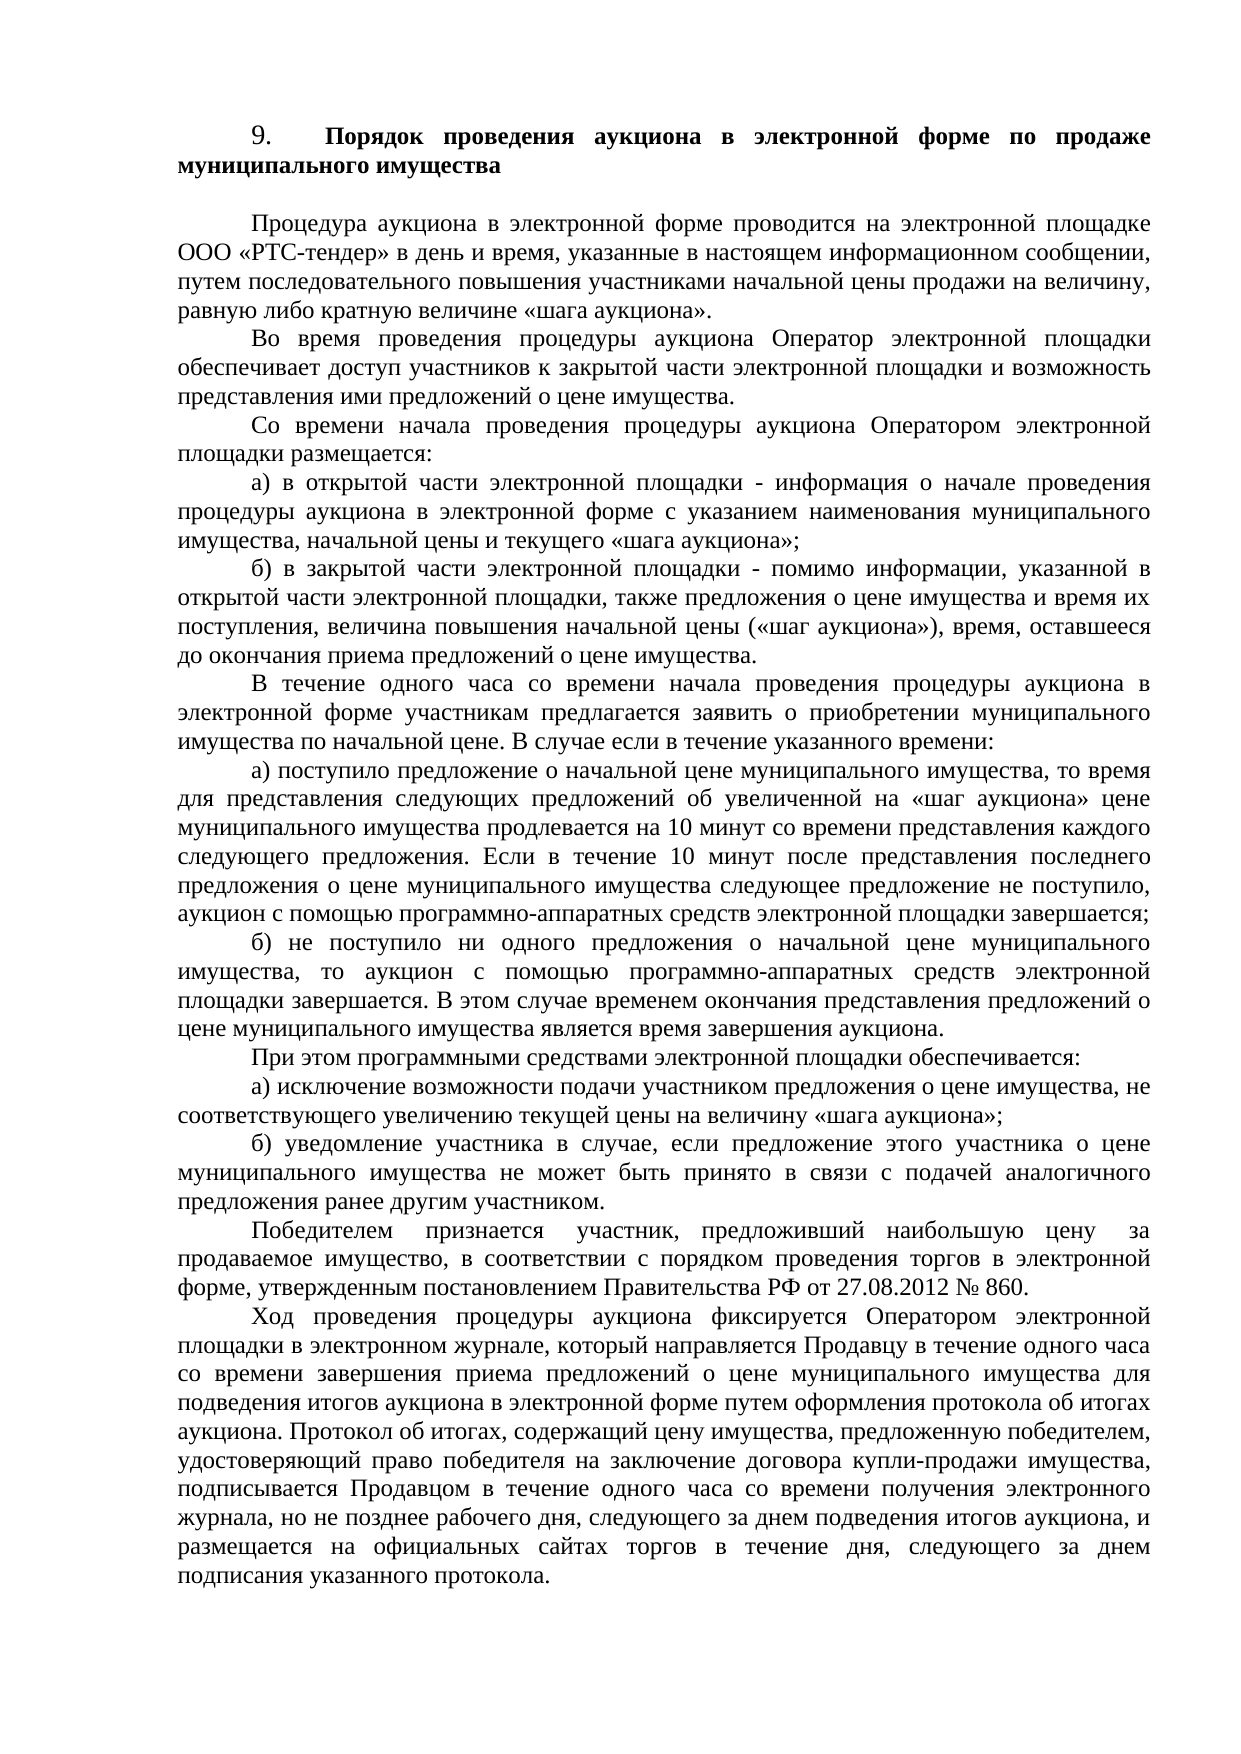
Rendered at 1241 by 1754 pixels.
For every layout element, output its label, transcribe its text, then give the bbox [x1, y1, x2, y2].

text Во время проведения процедуры аукциона Оператор электронной площадки обеспечивает доступ участников к закрытой части электронной площадки и возможность представления ими предложений о цене имущества. [177, 323, 1152, 410]
text а) поступило предложение о начальной цене муниципального имущества, то время для представления следующих предложений об увеличенной на «шаг аукциона» цене муниципального имущества продлевается на 10 минут со времени представления каждого следующего предложения. Если в течение 10 минут после представления последнего предложения о цене муниципального имущества следующее предложение не поступило, аукцион с помощью программно-аппаратных средств электронной площадки завершается; [177, 755, 1152, 927]
text б) уведомление участника в случае, если предложение этого участника о цене муниципального имущества не может быть принято в связи с подачей аналогичного предложения ранее другим участником. [177, 1128, 1152, 1215]
text В течение одного часа со времени начала проведения процедуры аукциона в электронной форме участникам предлагается заявить о приобретении муниципального имущества по начальной цене. В случае если в течение указанного времени: [177, 668, 1152, 755]
text Победителем признается участник, предложивший наибольшую цену за продаваемое имущество, в соответствии с порядком проведения торгов в электронной форме, утвержденным постановлением Правительства РФ от 27.08.2012 № 860. [177, 1215, 1152, 1301]
text б) в закрытой части электронной площадки - помимо информации, указанной в открытой части электронной площадки, также предложения о цене имущества и время их поступления, величина повышения начальной цены («шаг аукциона»), время, оставшееся до окончания приема предложений о цене имущества. [177, 553, 1152, 668]
text Процедура аукциона в электронной форме проводится на электронной площадке ООО «РТС-тендер» в день и время, указанные в настоящем информационном сообщении, путем последовательного повышения участниками начальной цены продажи на величину, равную либо кратную величине «шага аукциона». [177, 208, 1152, 323]
text б) не поступило ни одного предложения о начальной цене муниципального имущества, то аукцион с помощью программно-аппаратных средств электронной площадки завершается. В этом случае временем окончания представления предложений о цене муниципального имущества является время завершения аукциона. [177, 927, 1152, 1042]
text Ход проведения процедуры аукциона фиксируется Оператором электронной площадки в электронном журнале, который направляется Продавцу в течение одного часа со времени завершения приема предложений о цене муниципального имущества для подведения итогов аукциона в электронной форме путем оформления протокола об итогах аукциона. Протокол об итогах, содержащий цену имущества, предложенную победителем, удостоверяющий право победителя на заключение договора купли-продажи имущества, подписывается Продавцом в течение одного часа со времени получения электронного журнала, но не позднее рабочего дня, следующего за днем подведения итогов аукциона, и размещается на официальных сайтах торгов в течение дня, следующего за днем подписания указанного протокола. [177, 1301, 1152, 1588]
text а) в открытой части электронной площадки - информация о начале проведения процедуры аукциона в электронной форме с указанием наименования муниципального имущества, начальной цены и текущего «шага аукциона»; [177, 467, 1152, 553]
list Порядок проведения аукциона в электронной форме по продаже муниципального имущества [177, 118, 1152, 179]
text Со времени начала проведения процедуры аукциона Оператором электронной площадки размещается: [177, 410, 1152, 467]
text При этом программными средствами электронной площадки обеспечивается: [177, 1042, 1152, 1071]
text а) исключение возможности подачи участником предложения о цене имущества, не соответствующего увеличению текущей цены на величину «шага аукциона»; [177, 1071, 1152, 1128]
